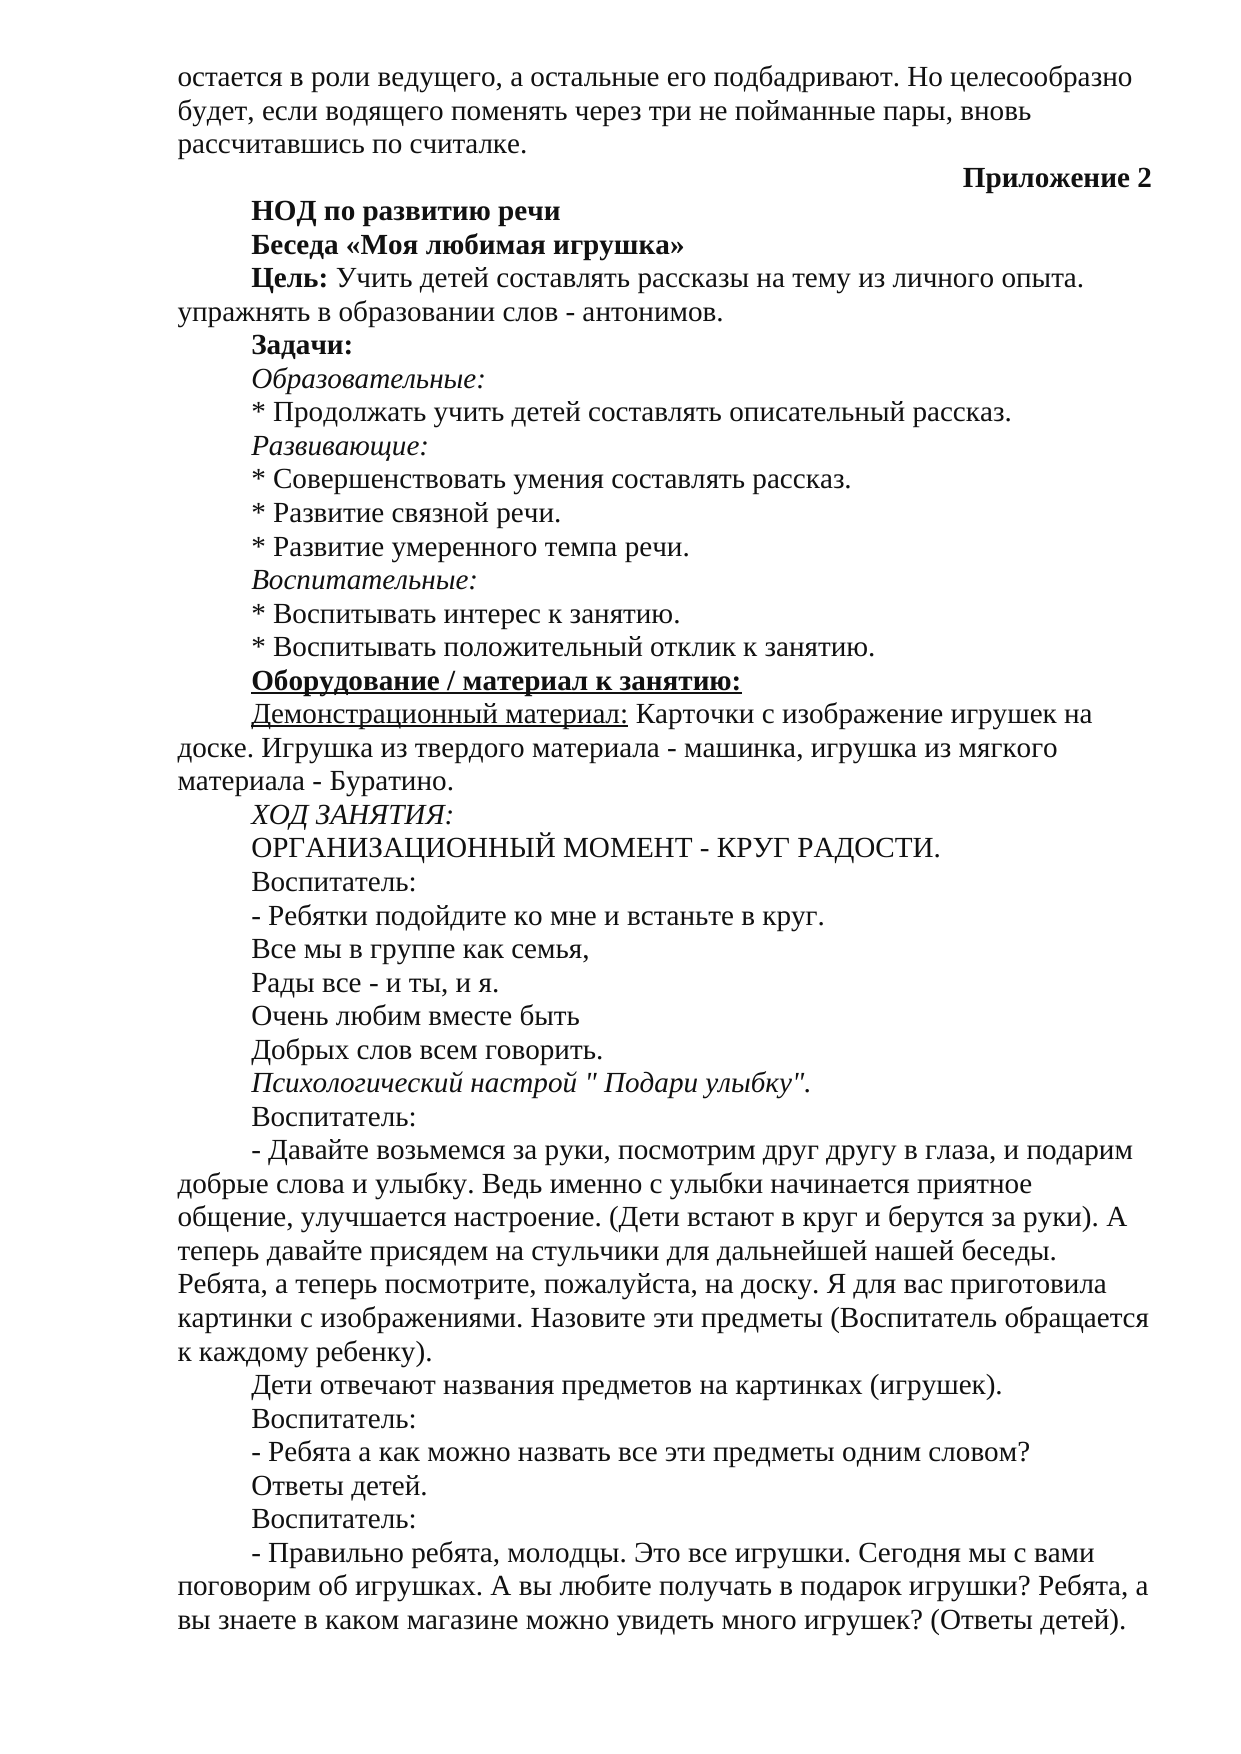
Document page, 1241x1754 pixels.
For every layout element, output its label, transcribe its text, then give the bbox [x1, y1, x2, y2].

text Дети отвечают названия предметов на картинках (игрушек). [177, 1367, 1152, 1401]
text Ответы детей. [177, 1468, 1152, 1501]
text * Развитие связной речи. [177, 495, 1152, 529]
text * Продолжать учить детей составлять описательный рассказ. [177, 394, 1152, 428]
text Воспитатель: [177, 1501, 1152, 1535]
text Оборудование / материал к занятию: [177, 663, 1152, 696]
text * Совершенствовать умения составлять рассказ. [177, 462, 1152, 495]
text Очень любим вместе быть [177, 998, 1152, 1032]
text Задачи: [177, 327, 1152, 361]
text Демонстрационный материал: Карточки с изображение игрушек на доске. Игрушка из твердого материала - машинка, игрушка из мягкого материала - Буратино. [177, 696, 1152, 797]
text * Воспитывать интерес к занятию. [177, 596, 1152, 629]
text Рады все - и ты, и я. [177, 965, 1152, 998]
text * Воспитывать положительный отклик к занятию. [177, 629, 1152, 663]
text ОРГАНИЗАЦИОННЫЙ МОМЕНТ - КРУГ РАДОСТИ. [177, 831, 1152, 864]
text * Развитие умеренного темпа речи. [177, 529, 1152, 562]
text Беседа «Моя любимая игрушка» [177, 227, 1152, 260]
text - Давайте возьмемся за руки, посмотрим друг другу в глаза, и подарим добрые слова и улыбку. Ведь именно с улыбки начинается приятное общение, улучшается настроение. (Дети встают в круг и берутся за руки). А теперь давайте присядем на стульчики для дальнейшей нашей беседы. Ребята, а теперь посмотрите, пожалуйста, на доску. Я для вас приготовила картинки с изображениями. Назовите эти предметы (Воспитатель обращается к каждому ребенку). [177, 1132, 1152, 1367]
text Воспитательные: [177, 562, 1152, 596]
text Приложение 2 [177, 160, 1152, 193]
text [177, 59, 1152, 160]
text Развивающие: [177, 428, 1152, 462]
text Воспитатель: [177, 1401, 1152, 1434]
text Психологический настрой " Подари улыбку". [177, 1065, 1152, 1099]
text Воспитатель: [177, 864, 1152, 898]
text Добрых слов всем говорить. [177, 1032, 1152, 1065]
text НОД по развитию речи [177, 193, 1152, 227]
text - Ребятки подойдите ко мне и встаньте в круг. [177, 898, 1152, 931]
text Цель: Учить детей составлять рассказы на тему из личного опыта. упражнять в образовании слов - антонимов. [177, 260, 1152, 327]
text ХОД ЗАНЯТИЯ: [177, 797, 1152, 831]
text Образовательные: [177, 361, 1152, 394]
text - Ребята а как можно назвать все эти предметы одним словом? [177, 1434, 1152, 1468]
text Воспитатель: [177, 1099, 1152, 1132]
text Все мы в группе как семья, [177, 931, 1152, 965]
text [177, 1535, 1152, 1636]
